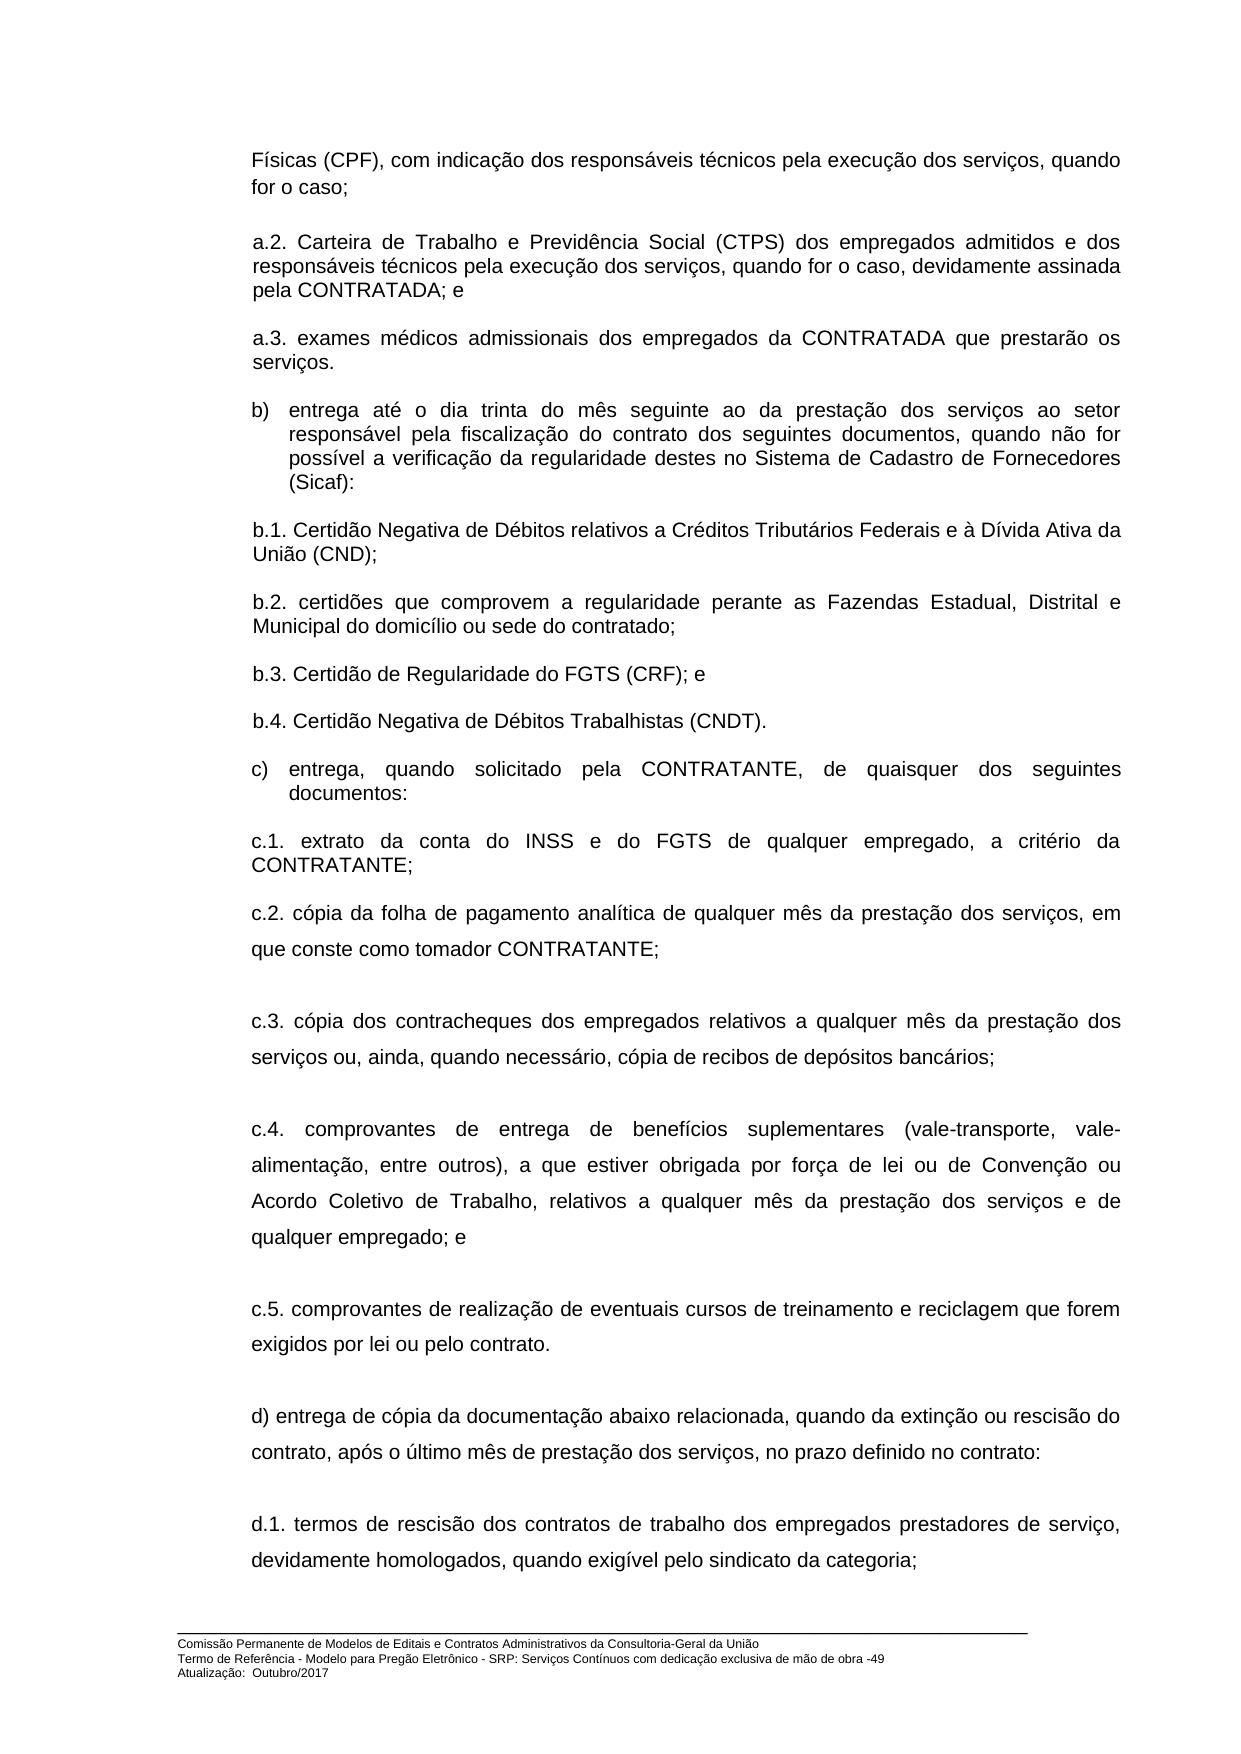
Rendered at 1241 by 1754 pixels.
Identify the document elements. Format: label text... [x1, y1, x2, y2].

list a.2. Carteira de Trabalho e Previdência Social (CTPS) dos empregados admitidos e dos responsáveis técnicos pela execução dos serviços, quando for o caso, devidamente assinada pela CONTRATADA; e [252, 230, 1122, 302]
list entrega, quando solicitado pela CONTRATANTE, de quaisquer dos seguintes documentos: [251, 757, 1122, 805]
list b.3. Certidão de Regularidade do FGTS (CRF); e [252, 661, 1122, 685]
list c.5. comprovantes de realização de eventuais cursos de treinamento e reciclagem que forem exigidos por lei ou pelo contrato. [251, 1296, 1122, 1356]
list b.4. Certidão Negativa de Débitos Trabalhistas (CNDT). [252, 709, 1122, 733]
list c.2. cópia da folha de pagamento analítica de qualquer mês da prestação dos serviços, em que conste como tomador CONTRATANTE; [251, 901, 1122, 961]
list a.3. exames médicos admissionais dos empregados da CONTRATADA que prestarão os serviços. [252, 326, 1122, 374]
list c.3. cópia dos contracheques dos empregados relativos a qualquer mês da prestação dos serviços ou, ainda, quando necessário, cópia de recibos de depósitos bancários; [251, 1009, 1122, 1069]
list entrega até o dia trinta do mês seguinte ao da prestação dos serviços ao setor responsável pela fiscalização do contrato dos seguintes documentos, quando não for possível a verificação da regularidade destes no Sistema de Cadastro de Fornecedores (Sicaf): [251, 398, 1122, 494]
list c.4. comprovantes de entrega de benefícios suplementares (vale-transporte, vale-alimentação, entre outros), a que estiver obrigada por força de lei ou de Convenção ou Acordo Coletivo de Trabalho, relativos a qualquer mês da prestação dos serviços e de qualquer empregado; e [251, 1117, 1122, 1248]
list d) entrega de cópia da documentação abaixo relacionada, quando da extinção ou rescisão do contrato, após o último mês de prestação dos serviços, no prazo definido no contrato: [251, 1404, 1122, 1464]
list c.1. extrato da conta do INSS e do FGTS de qualquer empregado, a critério da CONTRATANTE; [251, 829, 1122, 877]
list b.2. certidões que comprovem a regularidade perante as Fazendas Estadual, Distrital e Municipal do domicílio ou sede do contratado; [252, 589, 1122, 637]
list b.1. Certidão Negativa de Débitos relativos a Créditos Tributários Federais e à Dívida Ativa da União (CND); [252, 518, 1122, 566]
list d.1. termos de rescisão dos contratos de trabalho dos empregados prestadores de serviço, devidamente homologados, quando exigível pelo sindicato da categoria; [251, 1512, 1122, 1572]
